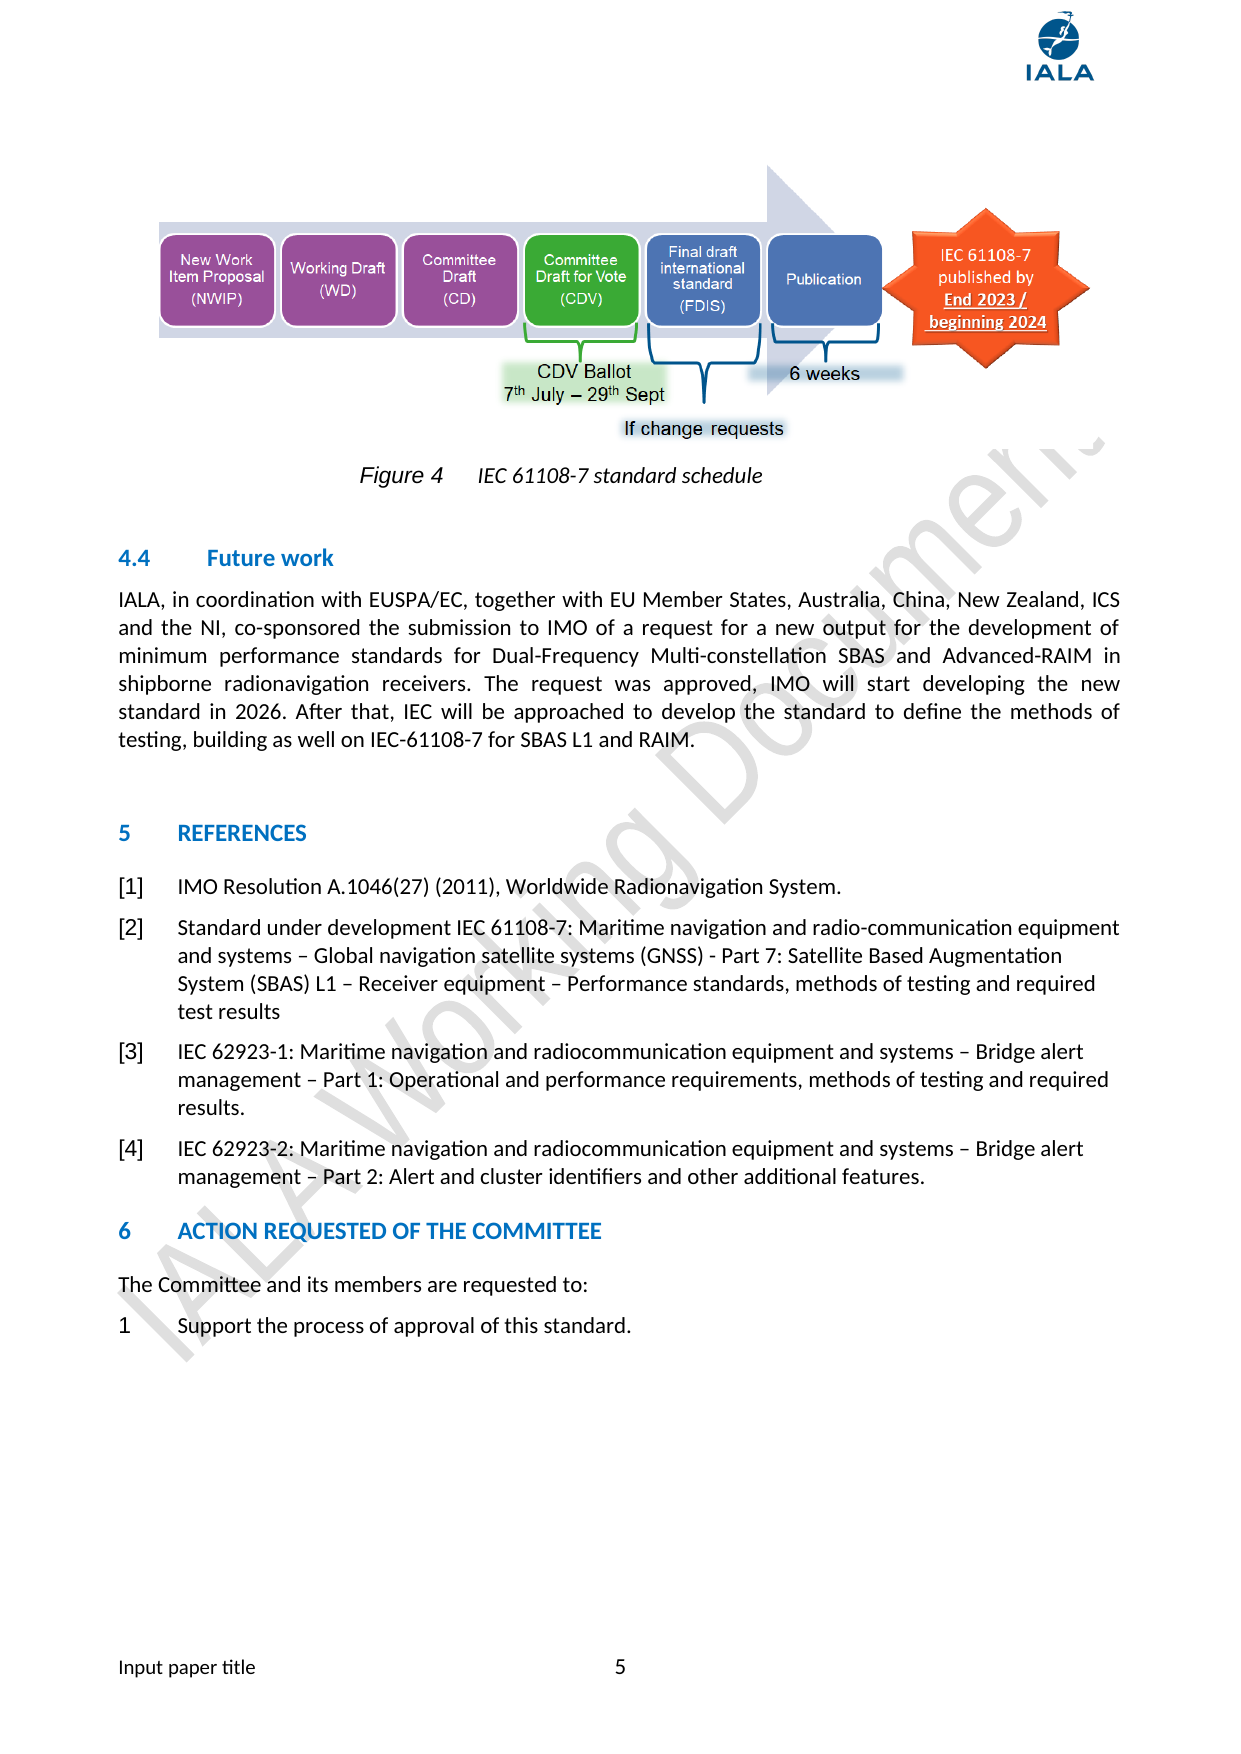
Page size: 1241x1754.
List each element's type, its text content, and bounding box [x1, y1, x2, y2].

text IMO Resolution A.1046(27) (2011), Worldwide Radionavigation System. [118, 872, 1122, 900]
text IALA, in coordination with EUSPA/EC, together with EU Member States, Australia, China, New Zealand, ICS and the NI, co-sponsored the submission to IMO of a request for a new output for the development of minimum performance standards for Dual-Frequency Multi-constellation SBAS and Advanced-RAIM in shipborne radionavigation receivers. The request was approved, IMO will start developing the new standard in 2026. After that, IEC will be approached to develop the standard to define the methods of testing, building as well on IEC-61108-7 for SBAS L1 and RAIM. [118, 585, 1122, 753]
subtitle References [118, 817, 1122, 847]
list Support the process of approval of this standard. [118, 1311, 1122, 1339]
text IEC 61108-7 standard schedule [0, 461, 1122, 489]
subtitle Future work [118, 542, 1122, 572]
picture [118, 118, 1094, 449]
text The Committee and its members are requested to: [118, 1271, 1122, 1299]
text IEC 62923-2: Maritime navigation and radiocommunication equipment and systems – Bridge alert management – Part 2: Alert and cluster identifiers and other additional features. [118, 1134, 1122, 1190]
text IEC 62923-1: Maritime navigation and radiocommunication equipment and systems – Bridge alert management – Part 1: Operational and performance requirements, methods of testing and required results. [118, 1037, 1122, 1122]
text Standard under development IEC 61108-7: Maritime navigation and radio-communication equipment and systems – Global navigation satellite systems (GNSS) - Part 7: Satellite Based Augmentation System (SBAS) L1 – Receiver equipment – Performance standards, methods of testing and required test results [118, 913, 1122, 1025]
picture [1011, 3, 1106, 96]
subtitle Action requested of the Committee [118, 1215, 1122, 1246]
